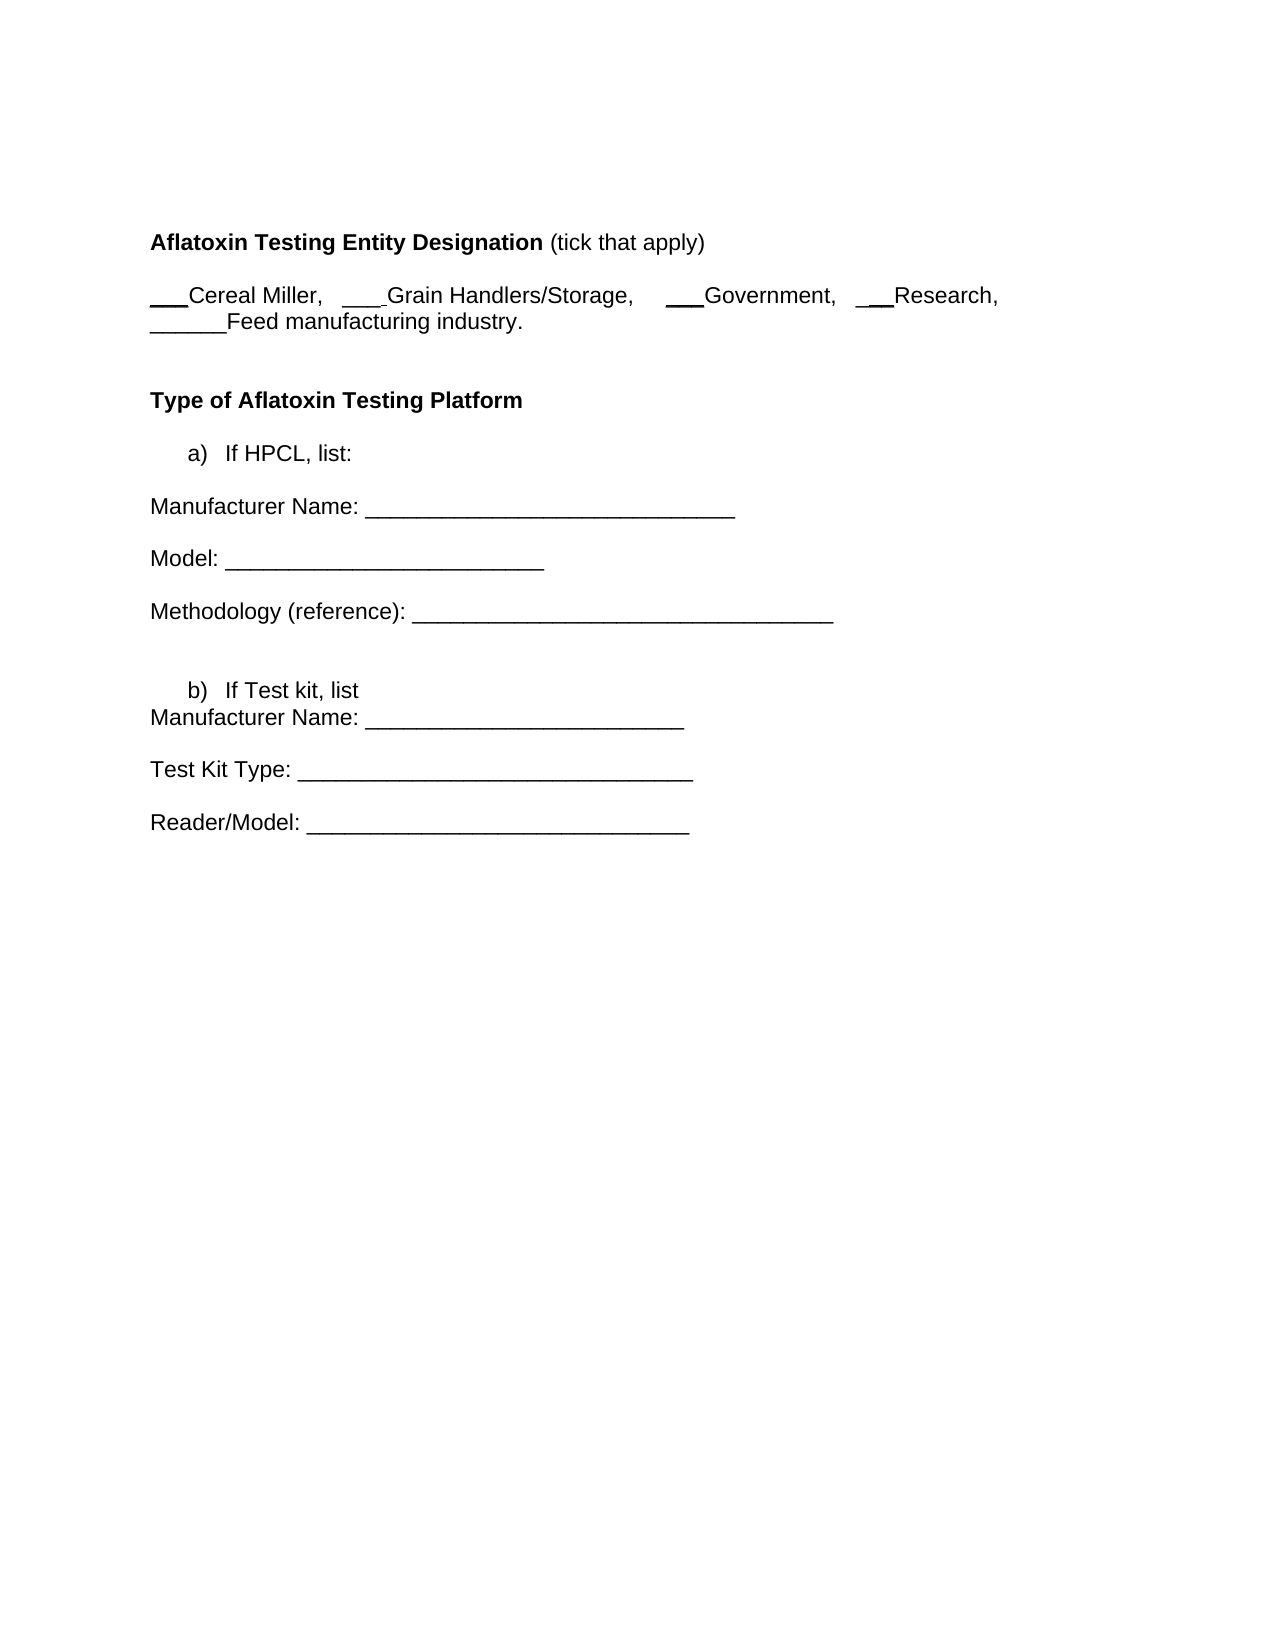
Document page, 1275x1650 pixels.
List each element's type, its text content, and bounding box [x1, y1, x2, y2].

text Aflatoxin Testing Entity Designation (tick that apply) [150, 229, 1125, 255]
list If HPCL, list: [187, 440, 1125, 466]
text Methodology (reference): _________________________________ [150, 598, 1125, 624]
text ___Cereal Miller, ___ Grain Handlers/Storage, ___Government, ___Research, ______Feed manufacturing industry. [150, 282, 1125, 334]
text Type of Aflatoxin Testing Platform [150, 387, 1125, 413]
text Manufacturer Name: _________________________ [150, 703, 1125, 730]
text Test Kit Type: _______________________________ [150, 756, 1125, 782]
text Manufacturer Name: _____________________________ [150, 493, 1125, 519]
text Model: _________________________ [150, 545, 1125, 572]
text Reader/Model: ______________________________ [150, 809, 1125, 835]
list If Test kit, list [187, 677, 1125, 703]
